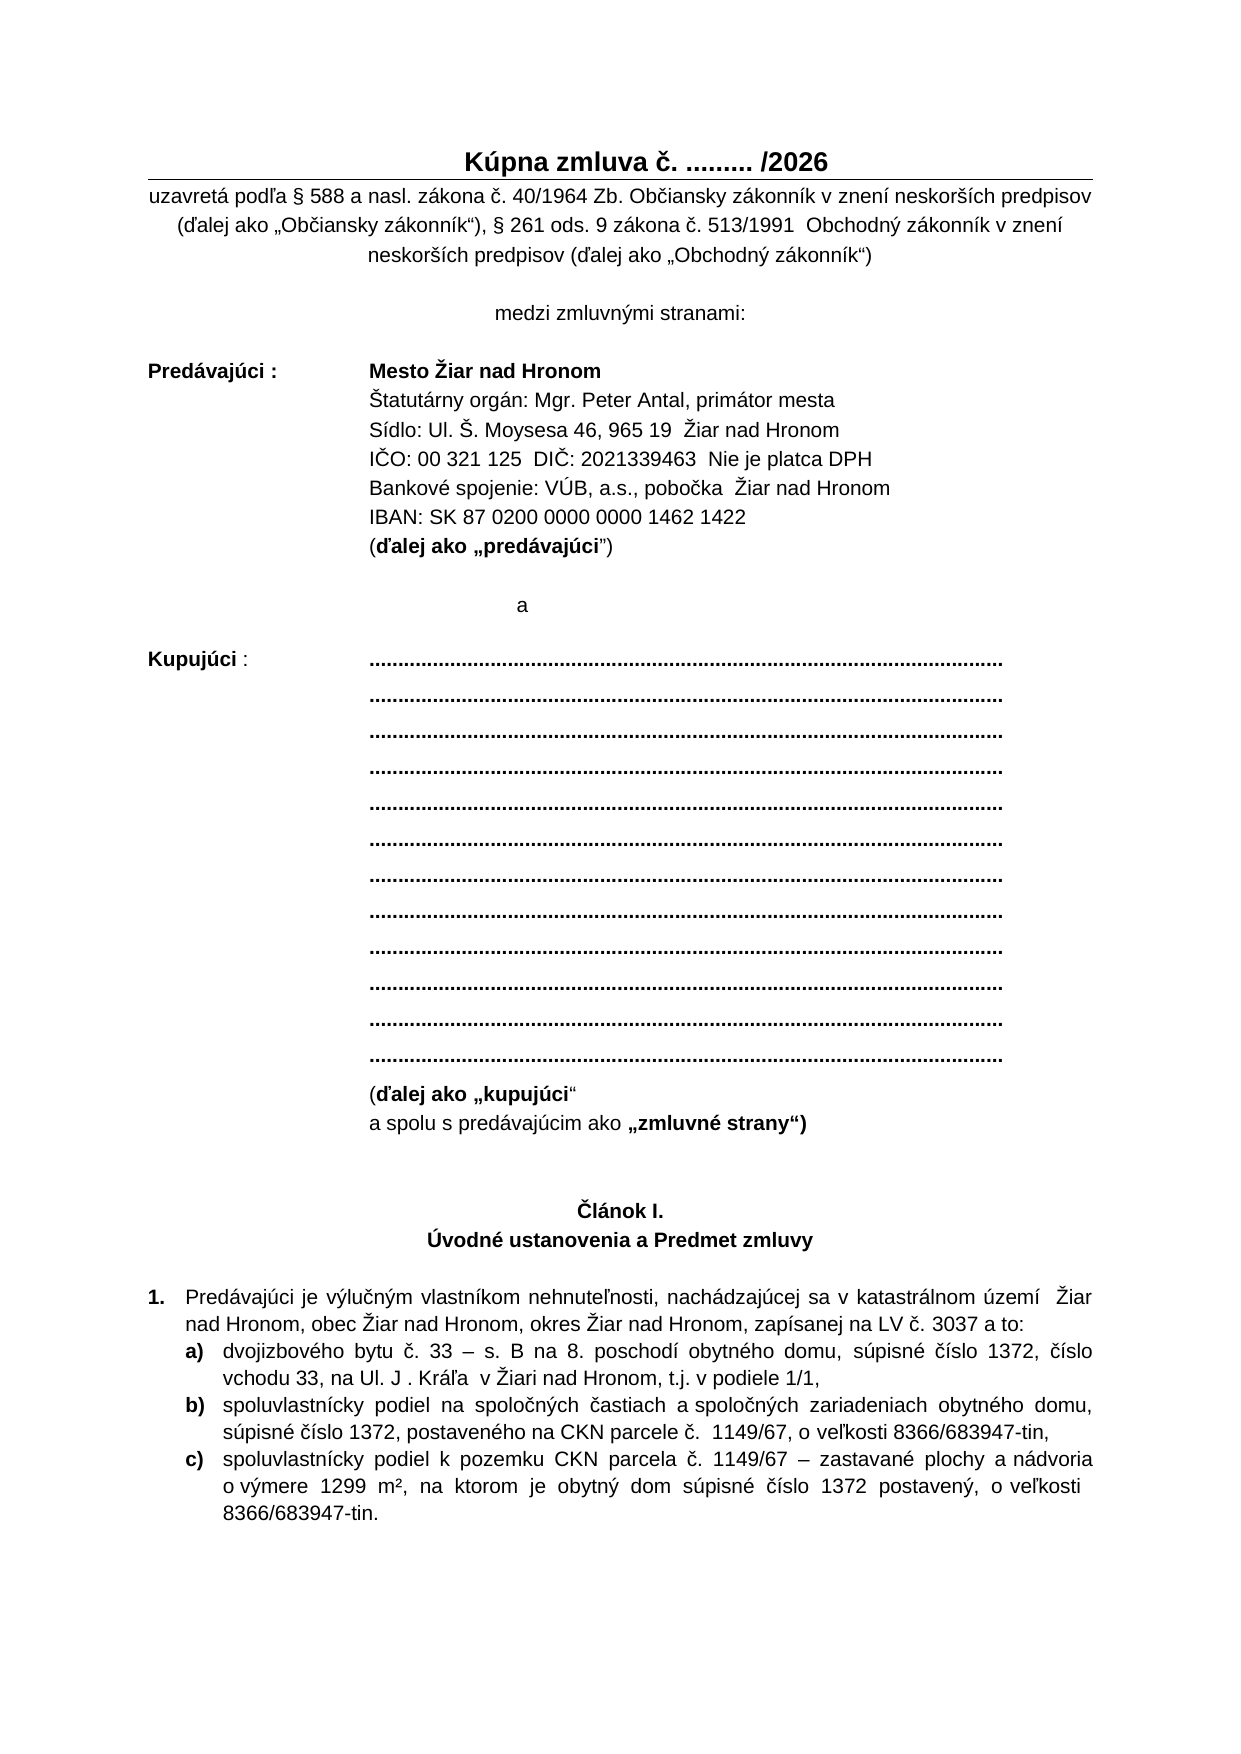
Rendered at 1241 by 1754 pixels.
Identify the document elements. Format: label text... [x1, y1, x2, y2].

text Štatutárny orgán: Mgr. Peter Antal, primátor mesta [295, 384, 1093, 414]
text Bankové spojenie: VÚB, a.s., pobočka Žiar nad Hronom [148, 472, 1093, 501]
text IČO: 00 321 125 DIČ: 2021339463 Nie je platca DPH [148, 443, 1093, 472]
list spoluvlastnícky podiel na spoločných častiach a spoločných zariadeniach obytného domu, súpisné číslo 1372, postaveného na CKN parcele č. 1149/67, o veľkosti 8366/683947-tin, [185, 1391, 1093, 1445]
text .............................................................................................................. [295, 1006, 1093, 1030]
text .............................................................................................................. [148, 827, 1093, 851]
list Predávajúci je výlučným vlastníkom nehnuteľnosti, nachádzajúcej sa v katastrálnom území Žiar nad Hronom, obec Žiar nad Hronom, okres Žiar nad Hronom, zapísanej na LV č. 3037 a to: [148, 1282, 1093, 1337]
text .............................................................................................................. [295, 1042, 1093, 1066]
text .............................................................................................................. [295, 719, 1093, 743]
text Kupujúci : .............................................................................................................. [148, 647, 1093, 671]
text (ďalej ako „predávajúci”) [295, 530, 1093, 559]
text .............................................................................................................. [295, 755, 1093, 779]
text Článok I. [148, 1195, 1093, 1224]
text .............................................................................................................. [148, 683, 1093, 707]
text a [443, 589, 1093, 618]
text IBAN: SK 87 0200 0000 0000 1462 1422 [295, 501, 1093, 530]
text Úvodné ustanovenia a Predmet zmluvy [148, 1224, 1093, 1253]
text a spolu s predávajúcim ako „zmluvné strany“) [295, 1107, 1093, 1137]
text .............................................................................................................. [295, 934, 1093, 958]
text uzavretá podľa § 588 a nasl. zákona č. 40/1964 Zb. Občiansky zákonník v znení neskorších predpisov (ďalej ako „Občiansky zákonník“), § 261 ods. 9 zákona č. 513/1991 Obchodný zákonník v znení neskorších predpisov (ďalej ako „Obchodný zákonník“) [148, 180, 1093, 268]
text medzi zmluvnými stranami: [148, 297, 1093, 326]
title Kúpna zmluva č. ......... /2026 [148, 148, 1093, 179]
text Predávajúci : Mesto Žiar nad Hronom [148, 355, 1093, 384]
text .............................................................................................................. [148, 971, 1093, 994]
text Sídlo: Ul. Š. Moysesa 46, 965 19 Žiar nad Hronom [148, 414, 1093, 443]
text .............................................................................................................. [295, 863, 1093, 887]
text .............................................................................................................. [295, 899, 1093, 923]
text (ďalej ako „kupujúci“ [148, 1078, 1093, 1107]
text .............................................................................................................. [295, 791, 1093, 815]
list spoluvlastnícky podiel k pozemku CKN parcela č. 1149/67 – zastavané plochy a nádvoria o výmere 1299 m², na ktorom je obytný dom súpisné číslo 1372 postavený, o veľkosti 8366/683947-tin. [185, 1445, 1093, 1526]
list dvojizbového bytu č. 33 – s. B na 8. poschodí obytného domu, súpisné číslo 1372, číslo vchodu 33, na Ul. J . Kráľa v Žiari nad Hronom, t.j. v podiele 1/1, [185, 1337, 1093, 1391]
